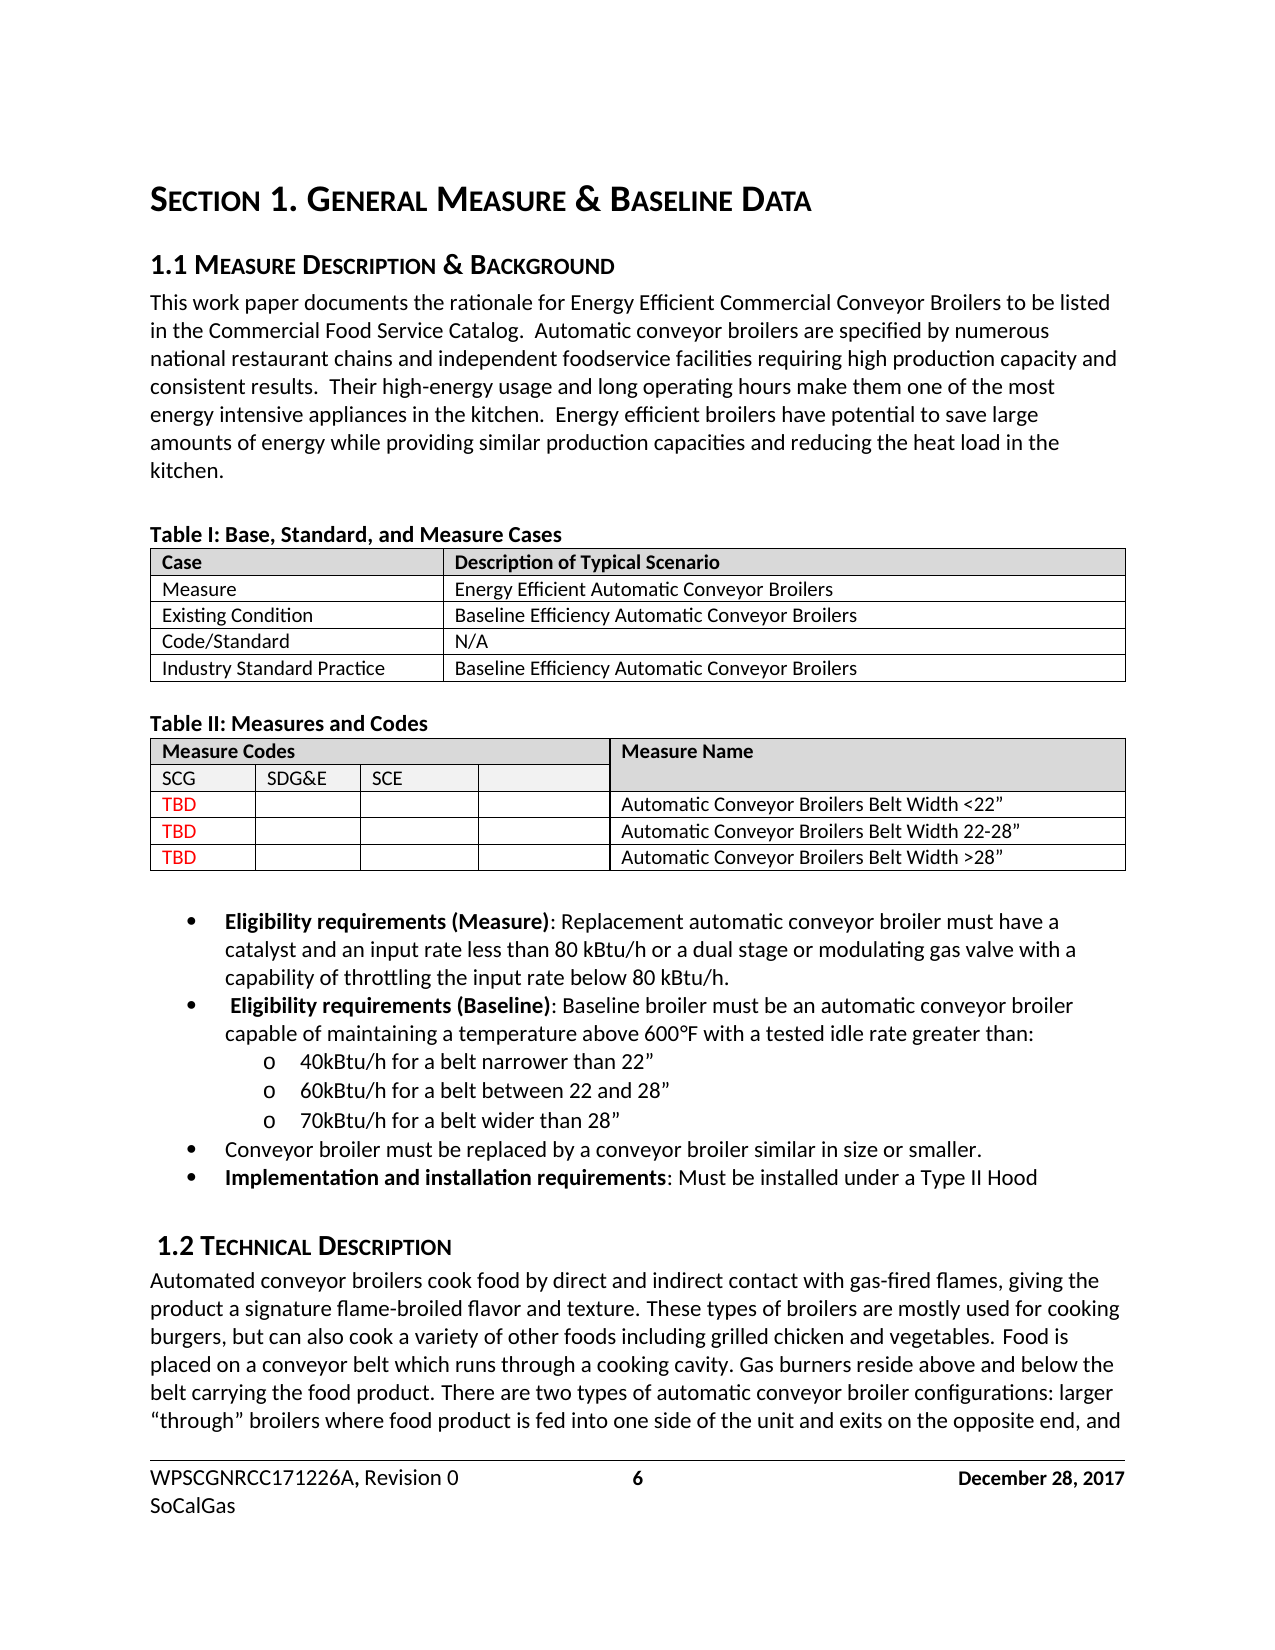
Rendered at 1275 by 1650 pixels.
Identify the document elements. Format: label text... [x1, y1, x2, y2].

table_cell Automatic Conveyor Broilers Belt Width <22” [611, 792, 1125, 817]
table_header Measure Name [611, 739, 1125, 791]
table_cell [256, 818, 360, 843]
subtitle 1.1 Measure Description & Background [150, 246, 1125, 281]
table_cell Automatic Conveyor Broilers Belt Width >28” [611, 845, 1125, 870]
table_cell Measure [151, 576, 443, 601]
table_header Measure Codes [151, 739, 609, 764]
list 70kBtu/h for a belt wider than 28” [262, 1106, 1125, 1135]
table_cell [479, 845, 609, 870]
table_cell [361, 792, 478, 817]
text This work paper documents the rationale for Energy Efficient Commercial Conveyor Broilers to be listed in the Commercial Food Service Catalog. Automatic conveyor broilers are specified by numerous national restaurant chains and independent foodservice facilities requiring high production capacity and consistent results. Their high-energy usage and long operating hours make them one of the most energy intensive appliances in the kitchen. Energy efficient broilers have potential to save large amounts of energy while providing similar production capacities and reducing the heat load in the kitchen. [150, 288, 1125, 484]
table_cell [479, 765, 609, 791]
table_cell SCG [151, 765, 255, 791]
table_cell SDG&E [256, 765, 360, 791]
table_cell [256, 845, 360, 870]
table_header Case [151, 549, 443, 575]
table_cell TBD [151, 792, 255, 817]
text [150, 1266, 1125, 1434]
text 1.2 Technical Description [150, 1227, 1125, 1262]
table_cell TBD [151, 845, 255, 870]
list 60kBtu/h for a belt between 22 and 28” [262, 1077, 1125, 1106]
list Conveyor broiler must be replaced by a conveyor broiler similar in size or smaller. [187, 1135, 1125, 1163]
table_cell Existing Condition [151, 602, 443, 628]
table_header Description of Typical Scenario [444, 549, 1125, 575]
subtitle Section 1. General Measure & Baseline Data [150, 175, 1125, 221]
table_cell [479, 818, 609, 843]
table_cell [361, 845, 478, 870]
table_cell Baseline Efficiency Automatic Conveyor Broilers [444, 655, 1125, 681]
table_cell SCE [361, 765, 478, 791]
table_cell Baseline Efficiency Automatic Conveyor Broilers [444, 602, 1125, 628]
table_cell N/A [444, 629, 1125, 654]
table_cell [479, 792, 609, 817]
list Eligibility requirements (Measure): Replacement automatic conveyor broiler must have a catalyst and an input rate less than 80 kBtu/h or a dual stage or modulating gas valve with a capability of throttling the input rate below 80 kBtu/h. [187, 907, 1125, 991]
table_cell Code/Standard [151, 629, 443, 654]
table_cell [256, 792, 360, 817]
list 40kBtu/h for a belt narrower than 22” [262, 1047, 1125, 1077]
table_cell TBD [151, 818, 255, 843]
table_cell Automatic Conveyor Broilers Belt Width 22-28” [611, 818, 1125, 843]
list Eligibility requirements (Baseline): Baseline broiler must be an automatic conveyor broiler capable of maintaining a temperature above 600°F with a tested idle rate greater than: [187, 991, 1125, 1047]
table_cell Industry Standard Practice [151, 655, 443, 681]
table_cell [361, 818, 478, 843]
table_cell Energy Efficient Automatic Conveyor Broilers [444, 576, 1125, 601]
list Implementation and installation requirements: Must be installed under a Type II Hood [187, 1163, 1125, 1191]
